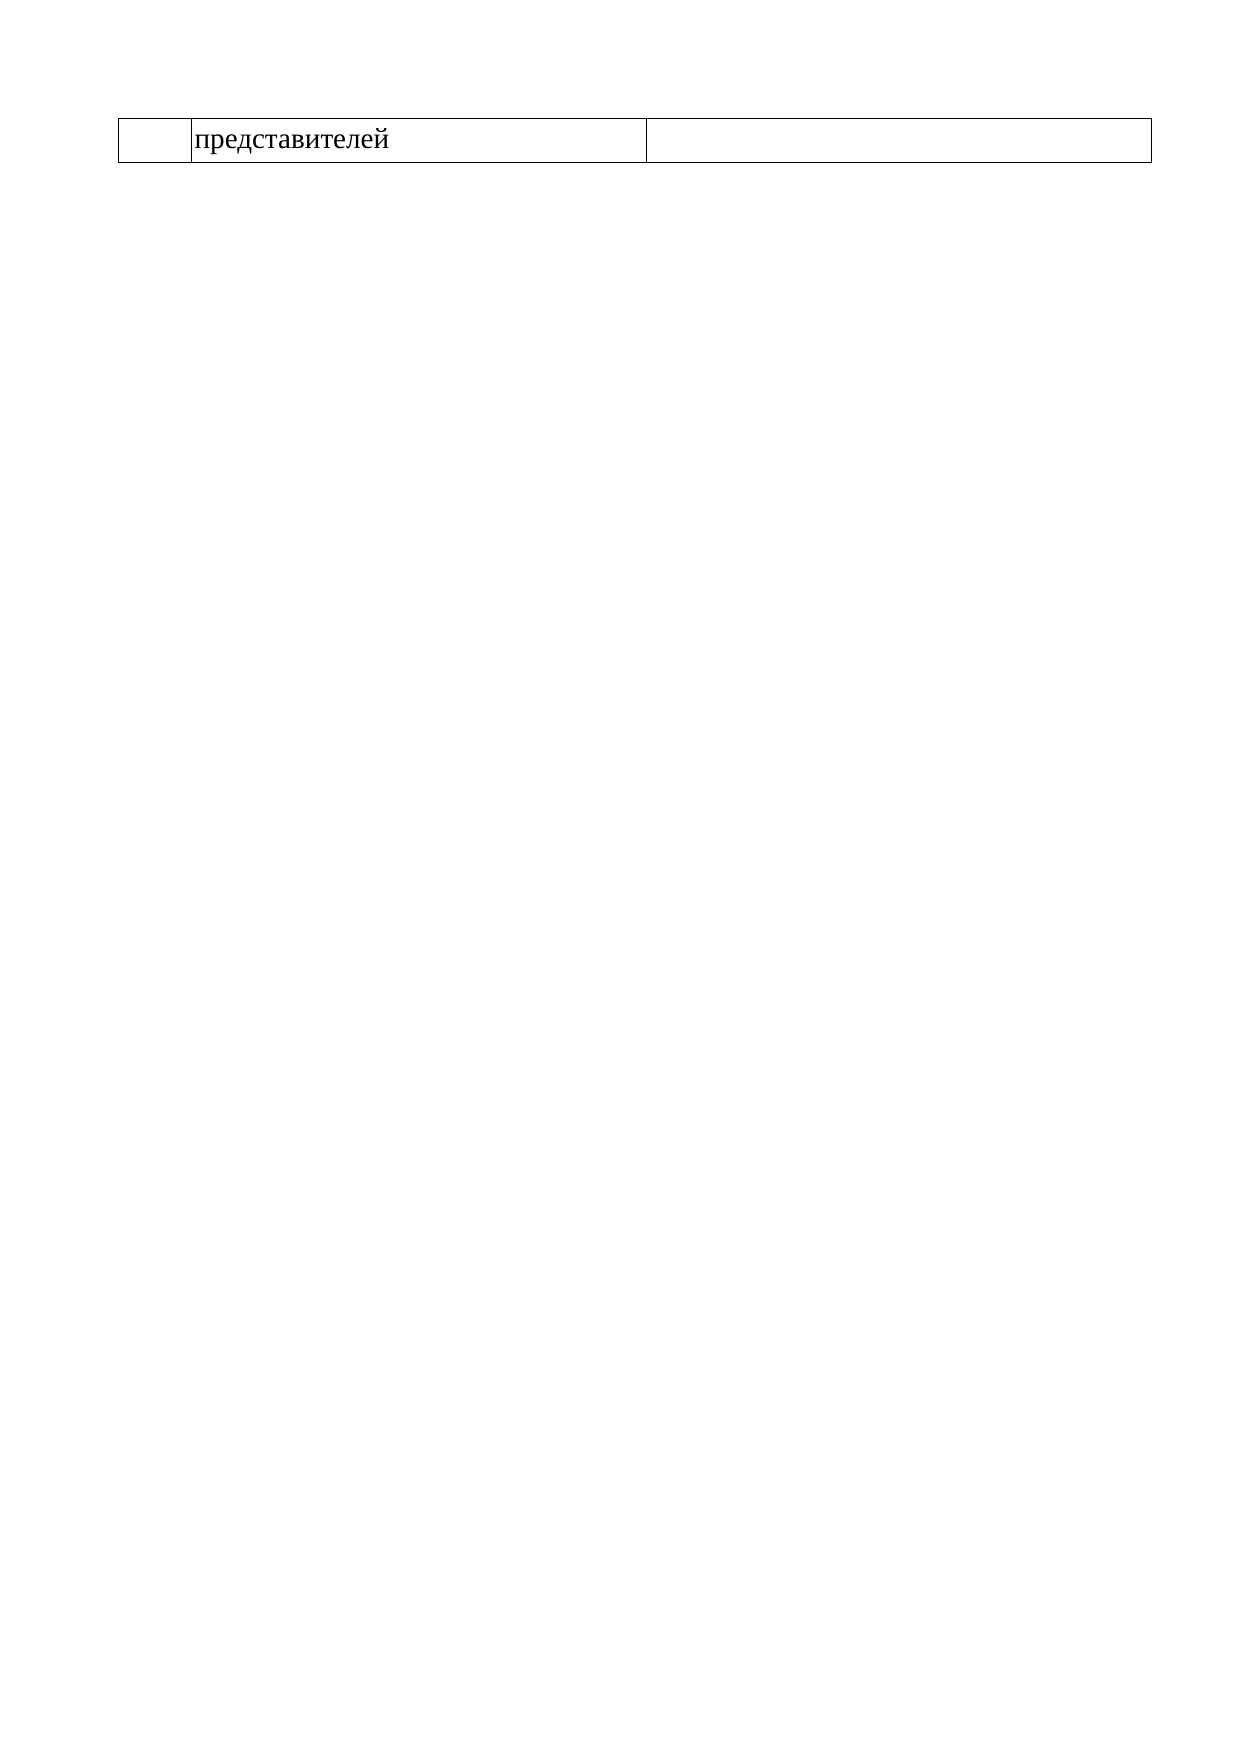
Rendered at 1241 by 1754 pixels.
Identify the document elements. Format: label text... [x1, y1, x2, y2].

table_cell 6. [119, 119, 191, 162]
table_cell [192, 119, 646, 162]
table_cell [647, 119, 1151, 162]
